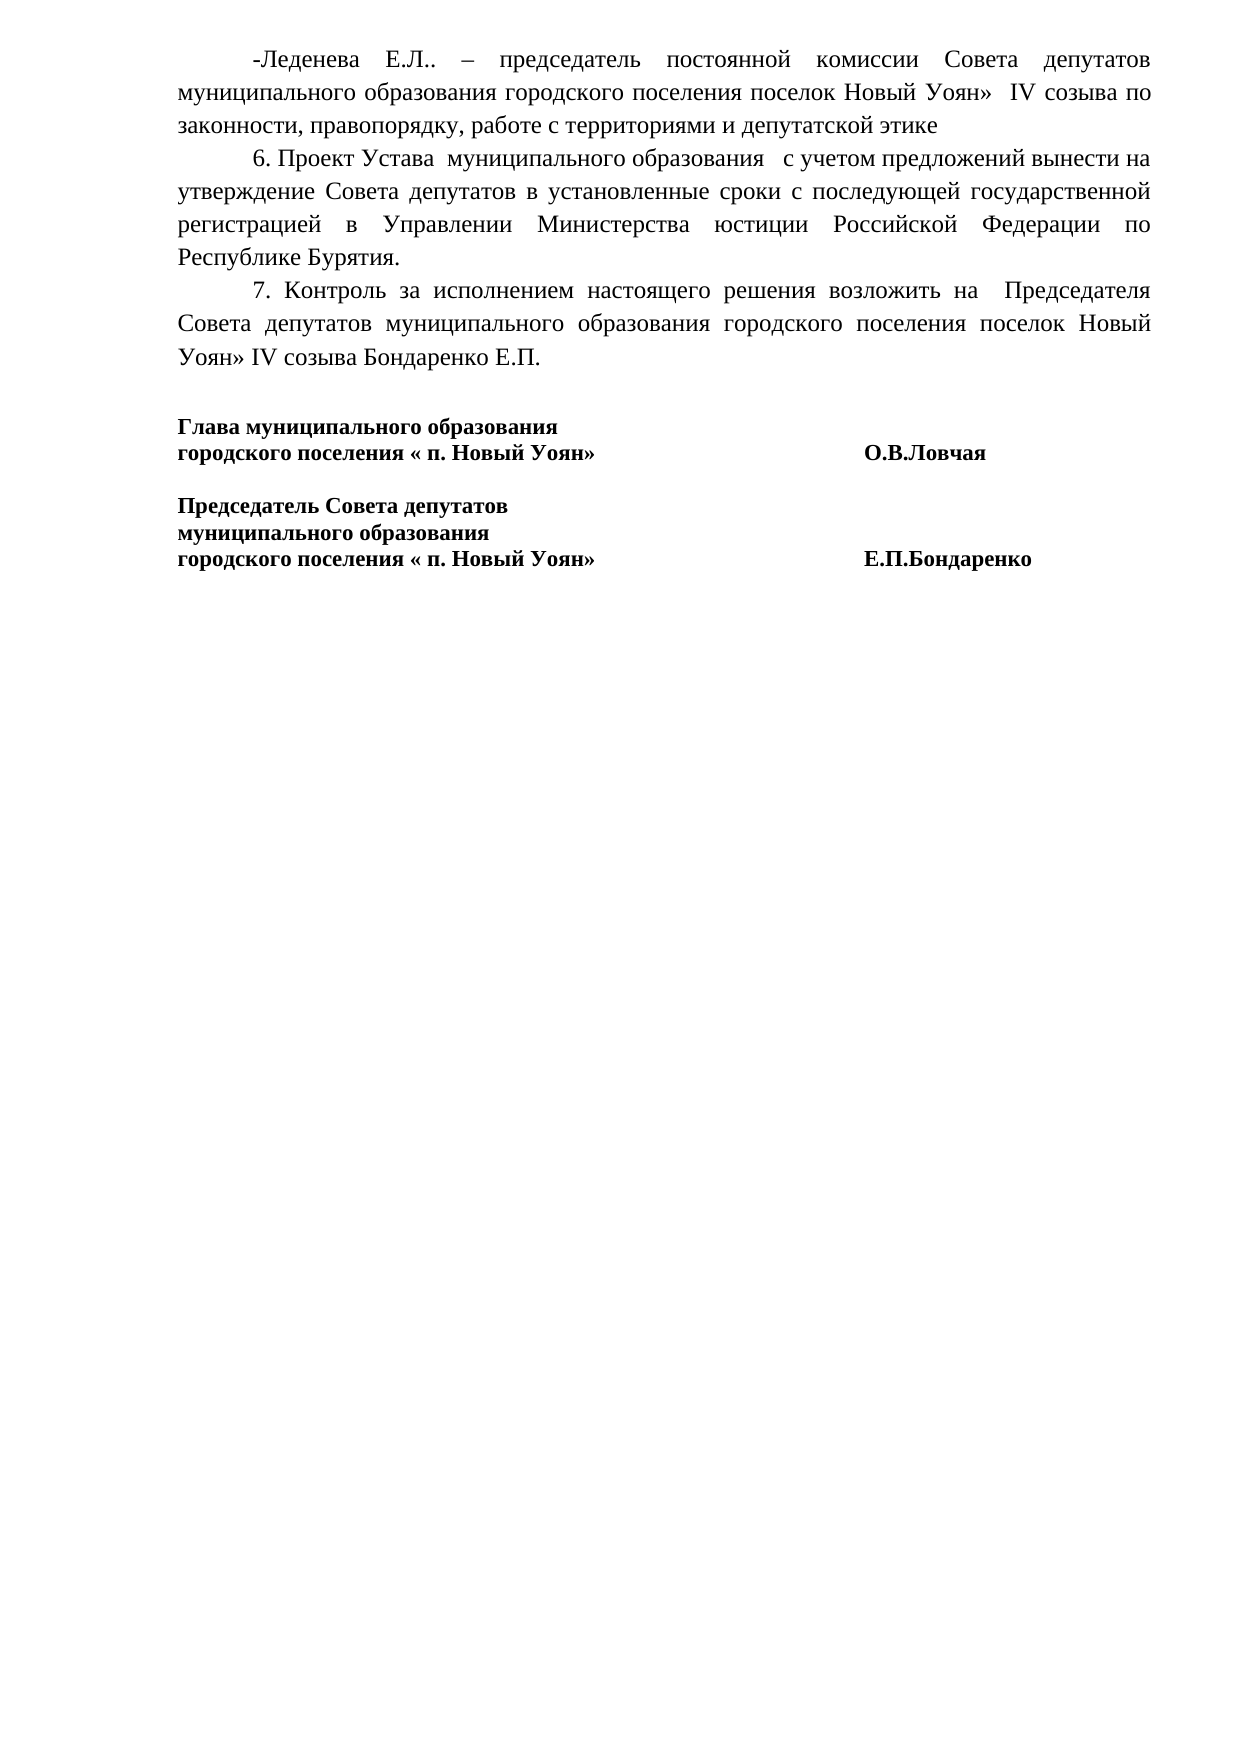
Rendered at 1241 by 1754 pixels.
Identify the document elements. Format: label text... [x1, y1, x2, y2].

text муниципального образования [177, 518, 1152, 545]
text Глава муниципального образования [177, 413, 1152, 439]
text 7. Контроль за исполнением настоящего решения возложить на Председателя Совета депутатов муниципального образования городского поселения поселок Новый Уоян» IV созыва Бондаренко Е.П. [177, 276, 1152, 370]
text Председатель Совета депутатов [177, 492, 1152, 518]
text городского поселения « п. Новый Уоян» О.В.Ловчая [177, 439, 1152, 466]
text городского поселения « п. Новый Уоян» Е.П.Бондаренко [177, 545, 1152, 571]
text -Леденева Е.Л.. – председатель постоянной комиссии Совета депутатов муниципального образования городского поселения поселок Новый Уоян» IV созыва по законности, правопорядку, работе с территориями и депутатской этике [177, 44, 1152, 139]
text 6. Проект Устава муниципального образования с учетом предложений вынести на утверждение Совета депутатов в установленные сроки с последующей государственной регистрацией в Управлении Министерства юстиции Российской Федерации по Республике Бурятия. [177, 143, 1152, 271]
